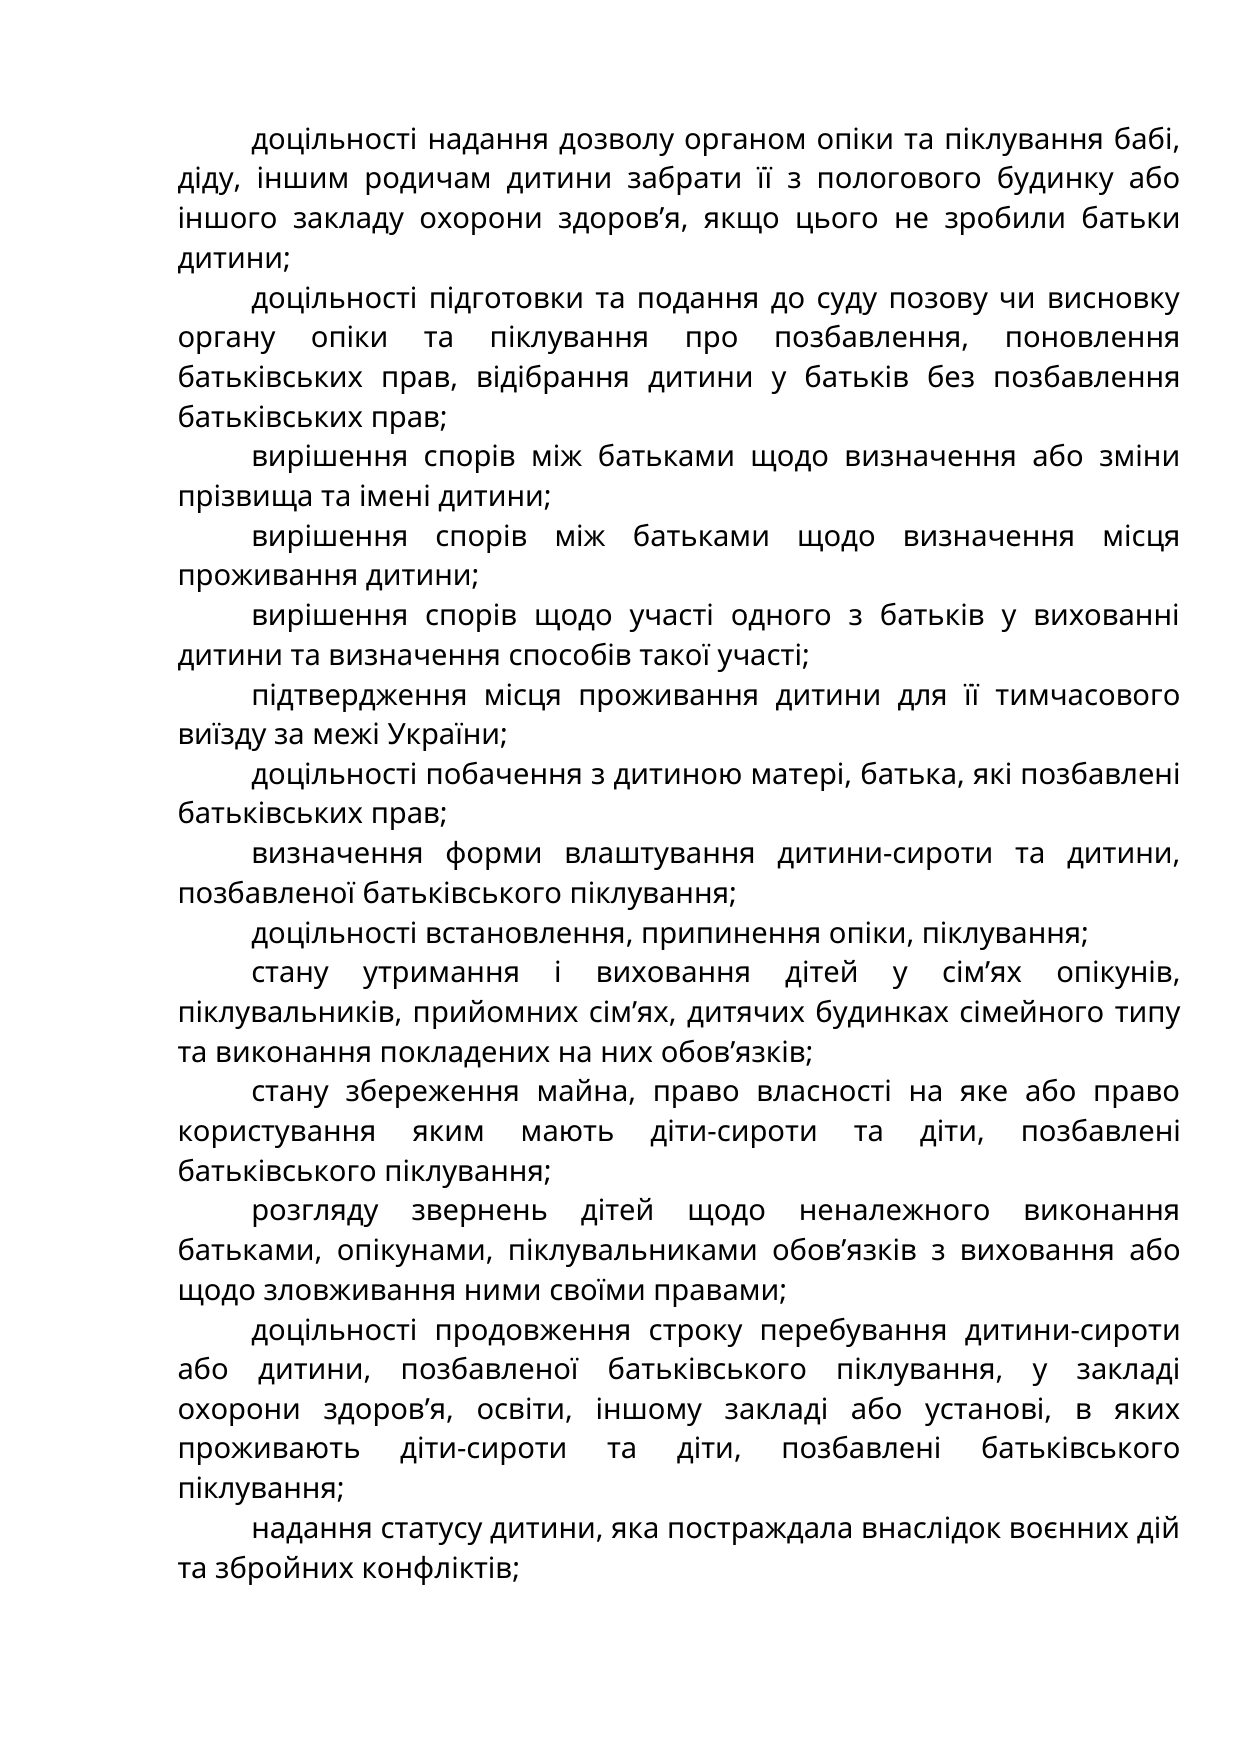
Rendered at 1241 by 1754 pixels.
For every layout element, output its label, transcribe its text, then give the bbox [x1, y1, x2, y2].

text доцільності встановлення, припинення опіки, піклування; [177, 912, 1181, 952]
text вирішення спорів щодо участі одного з батьків у вихованні дитини та визначення способів такої участі; [177, 594, 1181, 674]
text доцільності побачення з дитиною матері, батька, які позбавлені батьківських прав; [177, 753, 1181, 832]
text доцільності продовження строку перебування дитини-сироти або дитини, позбавленої батьківського піклування, у закладі охорони здоров’я, освіти, іншому закладі або установі, в яких проживають діти-сироти та діти, позбавлені батьківського піклування; [177, 1309, 1181, 1507]
text розгляду звернень дітей щодо неналежного виконання батьками, опікунами, піклувальниками обов’язків з виховання або щодо зловживання ними своїми правами; [177, 1190, 1181, 1309]
text визначення форми влаштування дитини-сироти та дитини, позбавленої батьківського піклування; [177, 832, 1181, 912]
text надання статусу дитини, яка постраждала внаслідок воєнних дій та збройних конфліктів; [177, 1507, 1181, 1587]
text стану збереження майна, право власності на яке або право користування яким мають діти-сироти та діти, позбавлені батьківського піклування; [177, 1071, 1181, 1190]
text вирішення спорів між батьками щодо визначення або зміни прізвища та імені дитини; [177, 436, 1181, 515]
text стану утримання і виховання дітей у сім’ях опікунів, піклувальників, прийомних сім’ях, дитячих будинках сімейного типу та виконання покладених на них обов’язків; [177, 952, 1181, 1071]
text доцільності надання дозволу органом опіки та піклування бабі, діду, іншим родичам дитини забрати її з пологового будинку або іншого закладу охорони здоров’я, якщо цього не зробили батьки дитини; [177, 118, 1181, 277]
text підтвердження місця проживання дитини для її тимчасового виїзду за межі України; [177, 674, 1181, 753]
text доцільності підготовки та подання до суду позову чи висновку органу опіки та піклування про позбавлення, поновлення батьківських прав, відібрання дитини у батьків без позбавлення батьківських прав; [177, 277, 1181, 436]
text вирішення спорів між батьками щодо визначення місця проживання дитини; [177, 515, 1181, 594]
